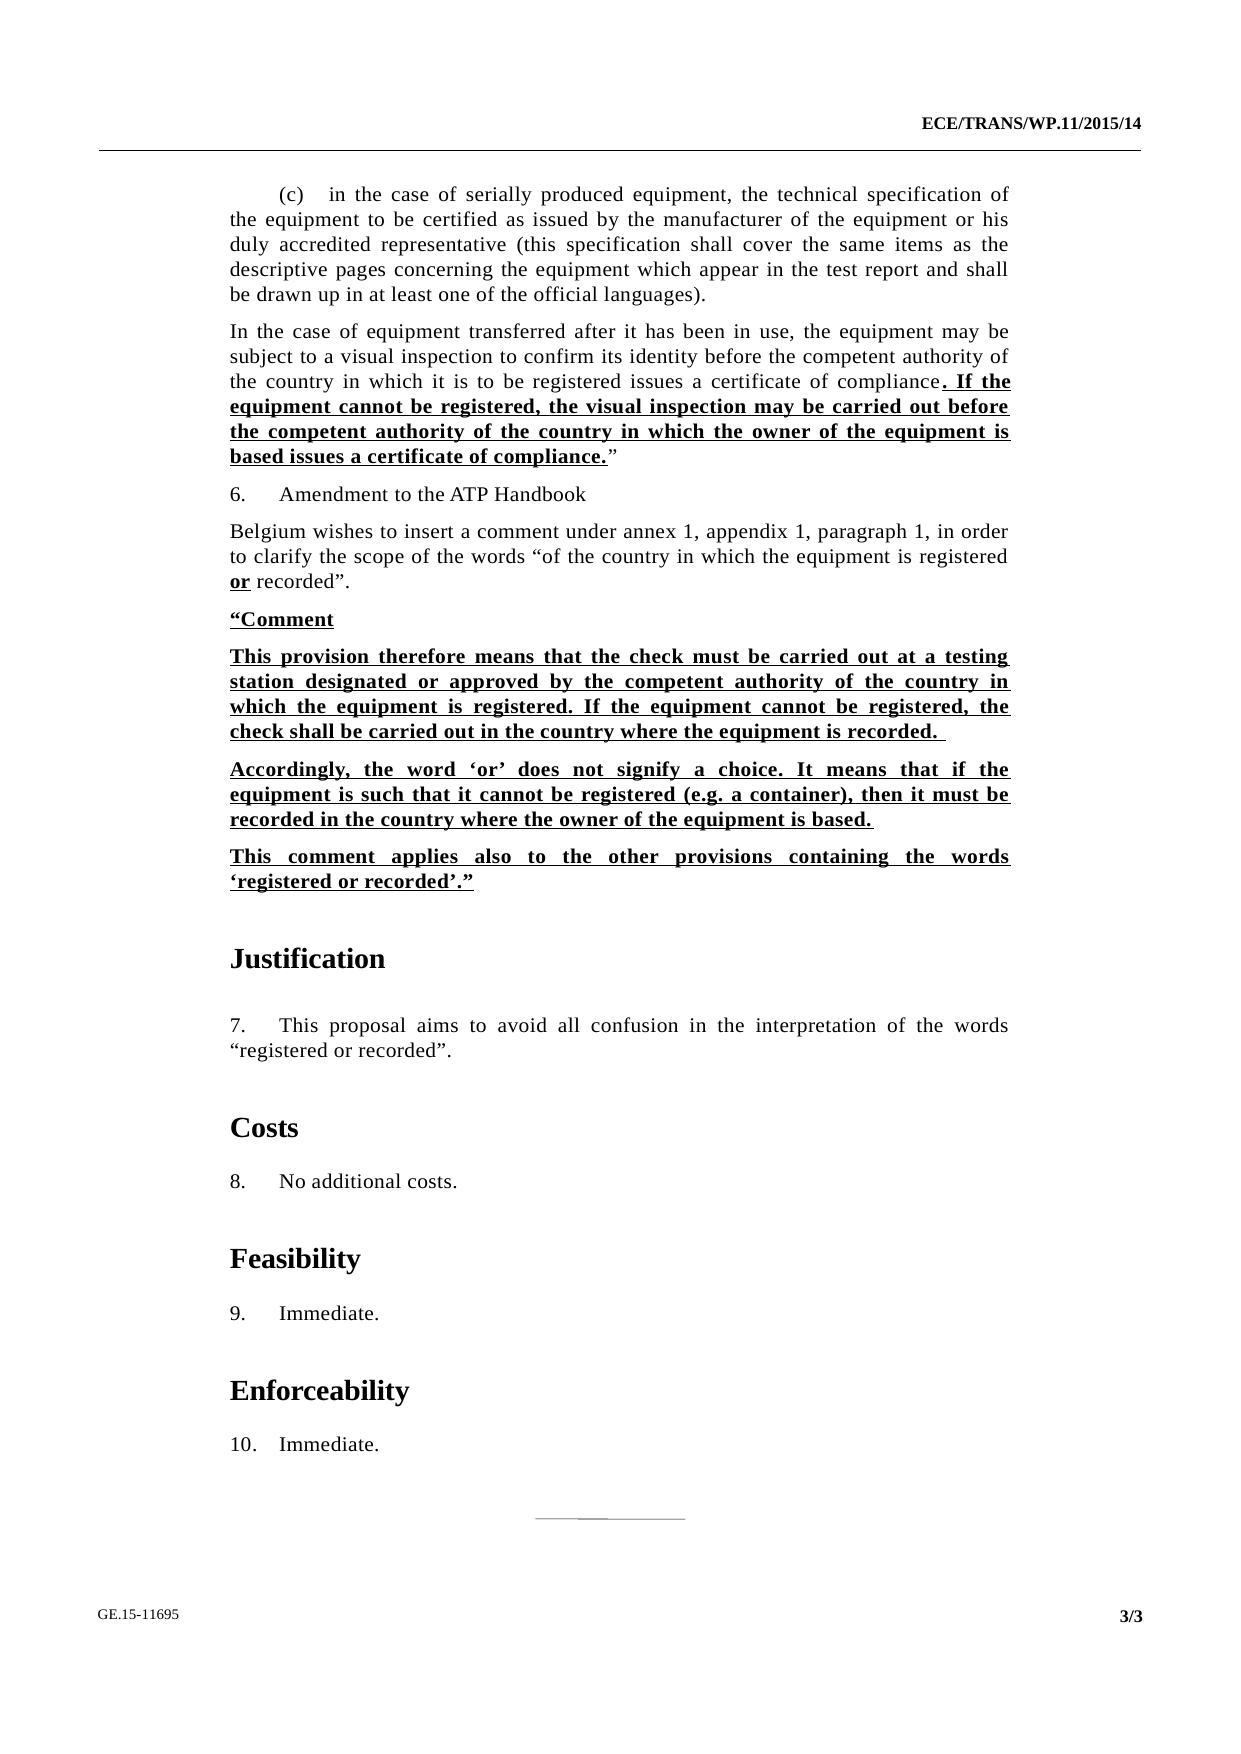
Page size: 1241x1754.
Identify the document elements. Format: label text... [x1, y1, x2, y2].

text “Comment [229, 606, 1011, 631]
text 6. Amendment to the ATP Handbook [229, 481, 1011, 506]
text Enforceability [97, 1375, 1011, 1406]
text 10. Immediate. [229, 1431, 1011, 1456]
text This provision therefore means that the check must be carried out at a testing station designated or approved by the competent authority of the country in which the equipment is registered. If the equipment cannot be registered, the check shall be carried out in the country where the equipment is recorded. [229, 691, 1011, 715]
text Costs [97, 1113, 1011, 1144]
text This comment applies also to the other provisions containing the words ‘registered or recorded’.” [229, 844, 1011, 865]
text This comment applies also to the other provisions containing the words ‘registered or recorded’.” [229, 866, 1011, 894]
text Justification [97, 944, 1011, 975]
text 8. No additional costs. [229, 1169, 1011, 1194]
text In the case of equipment transferred after it has been in use, the equipment may be subject to a visual inspection to confirm its identity before the competent authority of the country in which it is to be registered issues a certificate of compliance. If the equipment cannot be registered, the visual inspection may be carried out before the competent authority of the country in which the owner of the equipment is based issues a certificate of compliance.” [229, 319, 1011, 440]
text Feasibility [97, 1244, 1011, 1275]
text Belgium wishes to insert a comment under annex 1, appendix 1, paragraph 1, in order to clarify the scope of the words “of the country in which the equipment is registered or recorded”. [229, 519, 1011, 594]
text (c) in the case of serially produced equipment, the technical specification of the equipment to be certified as issued by the manufacturer of the equipment or his duly accredited representative (this specification shall cover the same items as the descriptive pages concerning the equipment which appear in the test report and shall be drawn up in at least one of the official languages). [229, 181, 1011, 306]
text Accordingly, the word ‘or’ does not signify a choice. It means that if the equipment is such that it cannot be registered (e.g. a container), then it must be recorded in the country where the owner of the equipment is based. [229, 779, 1011, 803]
text 7. This proposal aims to avoid all confusion in the interpretation of the words “registered or recorded”. [229, 1013, 1011, 1063]
text 9. Immediate. [229, 1300, 1011, 1325]
text This provision therefore means that the check must be carried out at a testing station designated or approved by the competent authority of the country in which the equipment is registered. If the equipment cannot be registered, the check shall be carried out in the country where the equipment is recorded. [229, 644, 1011, 690]
text Accordingly, the word ‘or’ does not signify a choice. It means that if the equipment is such that it cannot be registered (e.g. a container), then it must be recorded in the country where the owner of the equipment is based. [229, 756, 1011, 778]
text Accordingly, the word ‘or’ does not signify a choice. It means that if the equipment is such that it cannot be registered (e.g. a container), then it must be recorded in the country where the owner of the equipment is based. [229, 804, 1011, 831]
text This provision therefore means that the check must be carried out at a testing station designated or approved by the competent authority of the country in which the equipment is registered. If the equipment cannot be registered, the check shall be carried out in the country where the equipment is recorded. [229, 716, 1011, 744]
